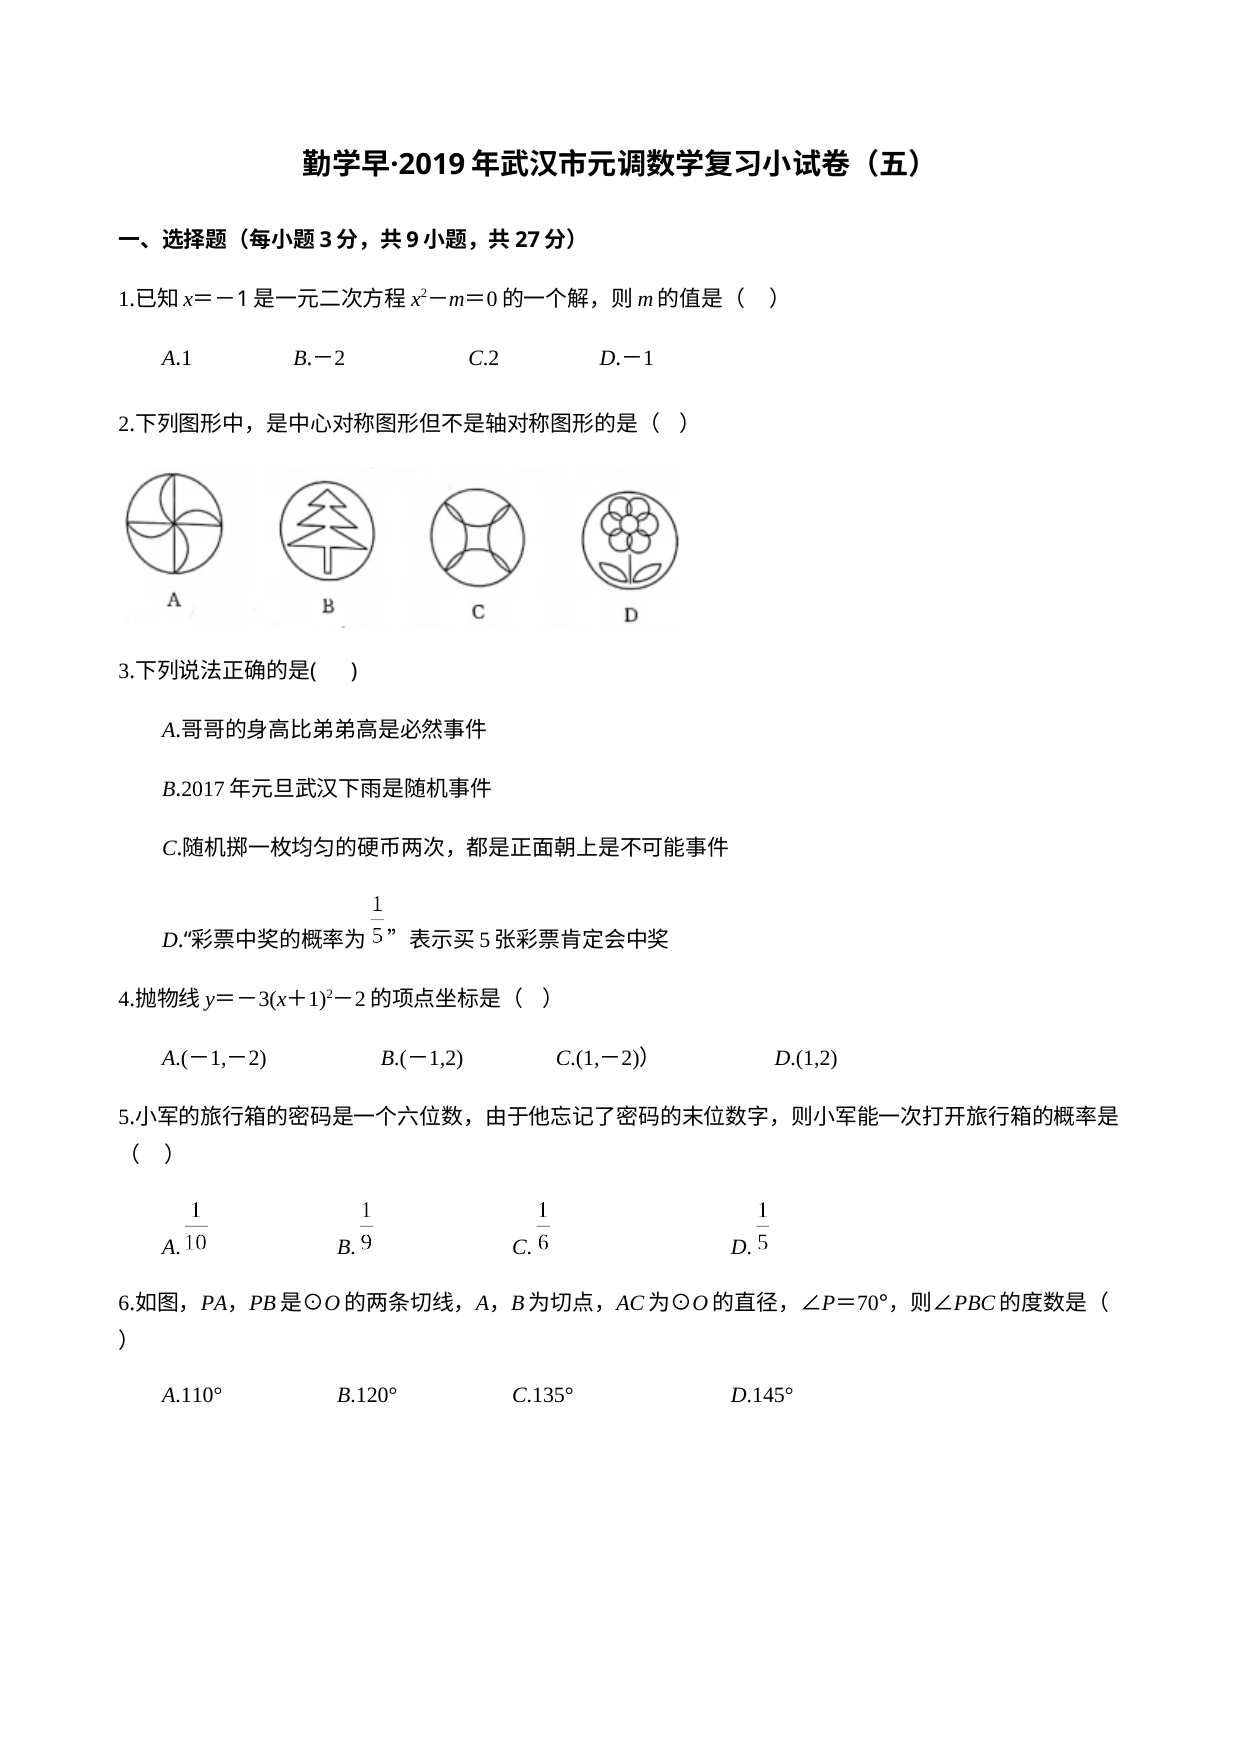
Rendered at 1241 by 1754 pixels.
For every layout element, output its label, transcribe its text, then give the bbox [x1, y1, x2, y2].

text C.随机掷一枚均匀的硬币两次，都是正面朝上是不可能事件 [118, 830, 1122, 862]
text B.2017年元旦武汉下雨是随机事件 [118, 771, 1122, 803]
text A.1 B.－2 C.2 D.－1 [118, 339, 1122, 371]
text A.哥哥的身高比弟弟高是必然事件 [118, 712, 1122, 744]
text A. B. C. D. [118, 1196, 1122, 1259]
text A.110° B.120° C.135° D.145° [118, 1382, 1122, 1407]
text 6.如图，PA，PB是⊙O的两条切线，A，B为切点，AC为⊙O的直径，∠P＝70°，则∠PBC的度数是（ ） [118, 1285, 1122, 1355]
text 勤学早·2019年武汉市元调数学复习小试卷（五） [118, 129, 1122, 194]
text 3.下列说法正确的是( ) [118, 653, 1122, 685]
text A.(－1,－2) B.(－1,2) C.(1,－2)） D.(1,2) [118, 1040, 1122, 1072]
text 4.抛物线y＝－3(x＋1)2－2的项点坐标是（ ） [118, 981, 1122, 1013]
text 1.已知x＝－1是一元二次方程x2－m＝0的一个解，则m的值是（ ） [118, 281, 1122, 312]
text 一、选择题（每小题3分，共9小题，共27分） [118, 222, 1122, 253]
picture [118, 467, 683, 628]
text 2.下列图形中，是中心对称图形但不是轴对称图形的是（ ） [118, 398, 1122, 438]
text 5.小军的旅行箱的密码是一个六位数，由于他忘记了密码的末位数字，则小军能一次打开旅行箱的概率是（ ） [118, 1099, 1122, 1169]
text D.“彩票中奖的概率为”表示买5张彩票肯定会中奖 [118, 889, 1122, 954]
